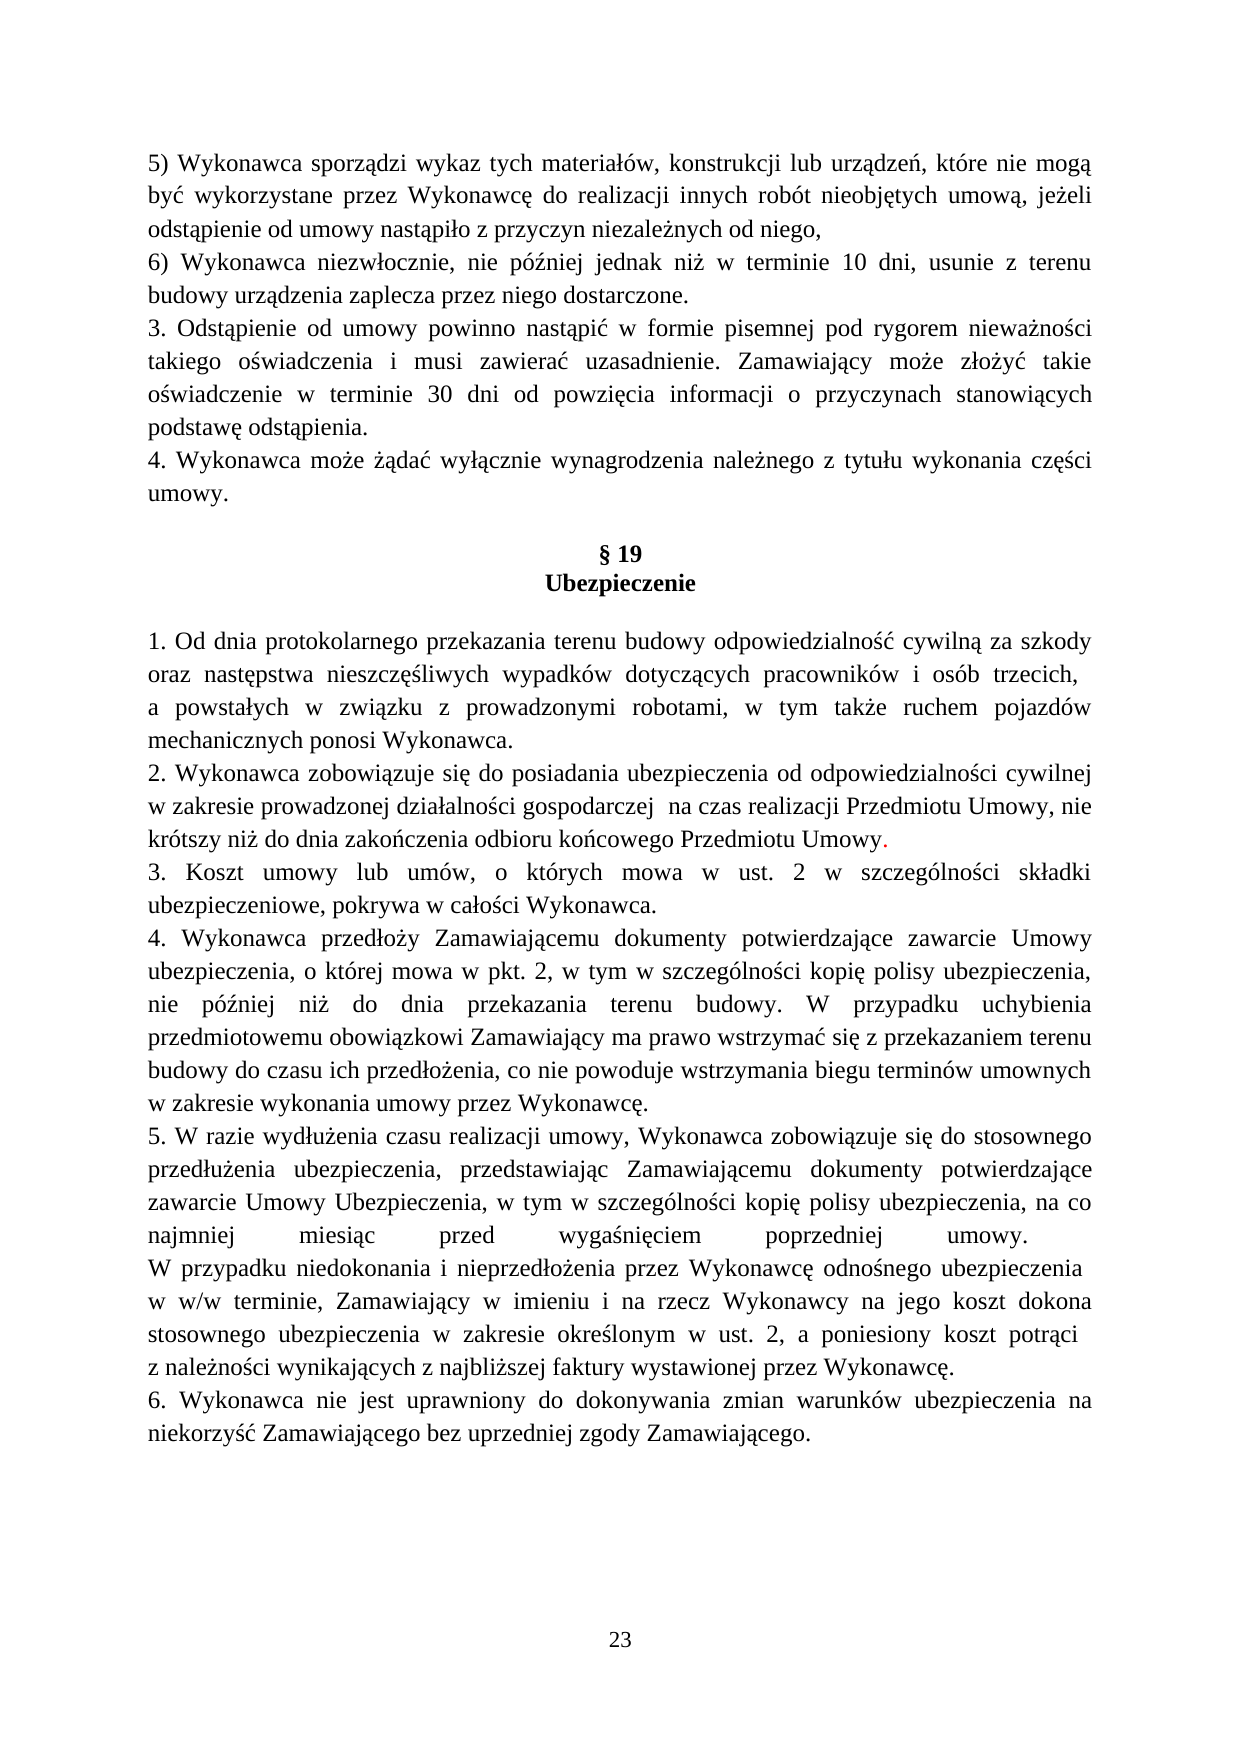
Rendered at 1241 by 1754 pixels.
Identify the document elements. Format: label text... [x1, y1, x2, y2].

text 5. W razie wydłużenia czasu realizacji umowy, Wykonawca zobowiązuje się do stosownego przedłużenia ubezpieczenia, przedstawiając Zamawiającemu dokumenty potwierdzające zawarcie Umowy Ubezpieczenia, w tym w szczególności kopię polisy ubezpieczenia, na co najmniej miesiąc przed wygaśnięciem poprzedniej umowy. W przypadku niedokonania i nieprzedłożenia przez Wykonawcę odnośnego ubezpieczenia w w/w terminie, Zamawiający w imieniu i na rzecz Wykonawcy na jego koszt dokona stosownego ubezpieczenia w zakresie określonym w ust. 2, a poniesiony koszt potrąci z należności wynikających z najbliższej faktury wystawionej przez Wykonawcę. [148, 1121, 1093, 1381]
text 4. Wykonawca przedłoży Zamawiającemu dokumenty potwierdzające zawarcie Umowy ubezpieczenia, o której mowa w pkt. 2, w tym w szczególności kopię polisy ubezpieczenia, nie później niż do dnia przekazania terenu budowy. W przypadku uchybienia przedmiotowemu obowiązkowi Zamawiający ma prawo wstrzymać się z przekazaniem terenu budowy do czasu ich przedłożenia, co nie powoduje wstrzymania biegu terminów umownych w zakresie wykonania umowy przez Wykonawcę. [148, 923, 1093, 1117]
text § 19 [148, 539, 1093, 568]
text 6) Wykonawca niezwłocznie, nie później jednak niż w terminie 10 dni, usunie z terenu budowy urządzenia zaplecza przez niego dostarczone. [148, 247, 1093, 308]
text Ubezpieczenie [148, 568, 1093, 597]
text 6. Wykonawca nie jest uprawniony do dokonywania zmian warunków ubezpieczenia na niekorzyść Zamawiającego bez uprzedniej zgody Zamawiającego. [148, 1385, 1093, 1447]
text 1. Od dnia protokolarnego przekazania terenu budowy odpowiedzialność cywilną za szkody oraz następstwa nieszczęśliwych wypadków dotyczących pracowników i osób trzecich, a powstałych w związku z prowadzonymi robotami, w tym także ruchem pojazdów mechanicznych ponosi Wykonawca. [148, 626, 1093, 754]
text 3. Koszt umowy lub umów, o których mowa w ust. 2 w szczególności składki ubezpieczeniowe, pokrywa w całości Wykonawca. [148, 857, 1093, 919]
text 4. Wykonawca może żądać wyłącznie wynagrodzenia należnego z tytułu wykonania części umowy. [148, 445, 1093, 507]
text 3. Odstąpienie od umowy powinno nastąpić w formie pisemnej pod rygorem nieważności takiego oświadczenia i musi zawierać uzasadnienie. Zamawiający może złożyć takie oświadczenie w terminie 30 dni od powzięcia informacji o przyczynach stanowiących podstawę odstąpienia. [148, 313, 1093, 441]
text 2. Wykonawca zobowiązuje się do posiadania ubezpieczenia od odpowiedzialności cywilnej w zakresie prowadzonej działalności gospodarczej na czas realizacji Przedmiotu Umowy, nie krótszy niż do dnia zakończenia odbioru końcowego Przedmiotu Umowy. [148, 758, 1093, 853]
text 5) Wykonawca sporządzi wykaz tych materiałów, konstrukcji lub urządzeń, które nie mogą być wykorzystane przez Wykonawcę do realizacji innych robót nieobjętych umową, jeżeli odstąpienie od umowy nastąpiło z przyczyn niezależnych od niego, [148, 148, 1093, 242]
